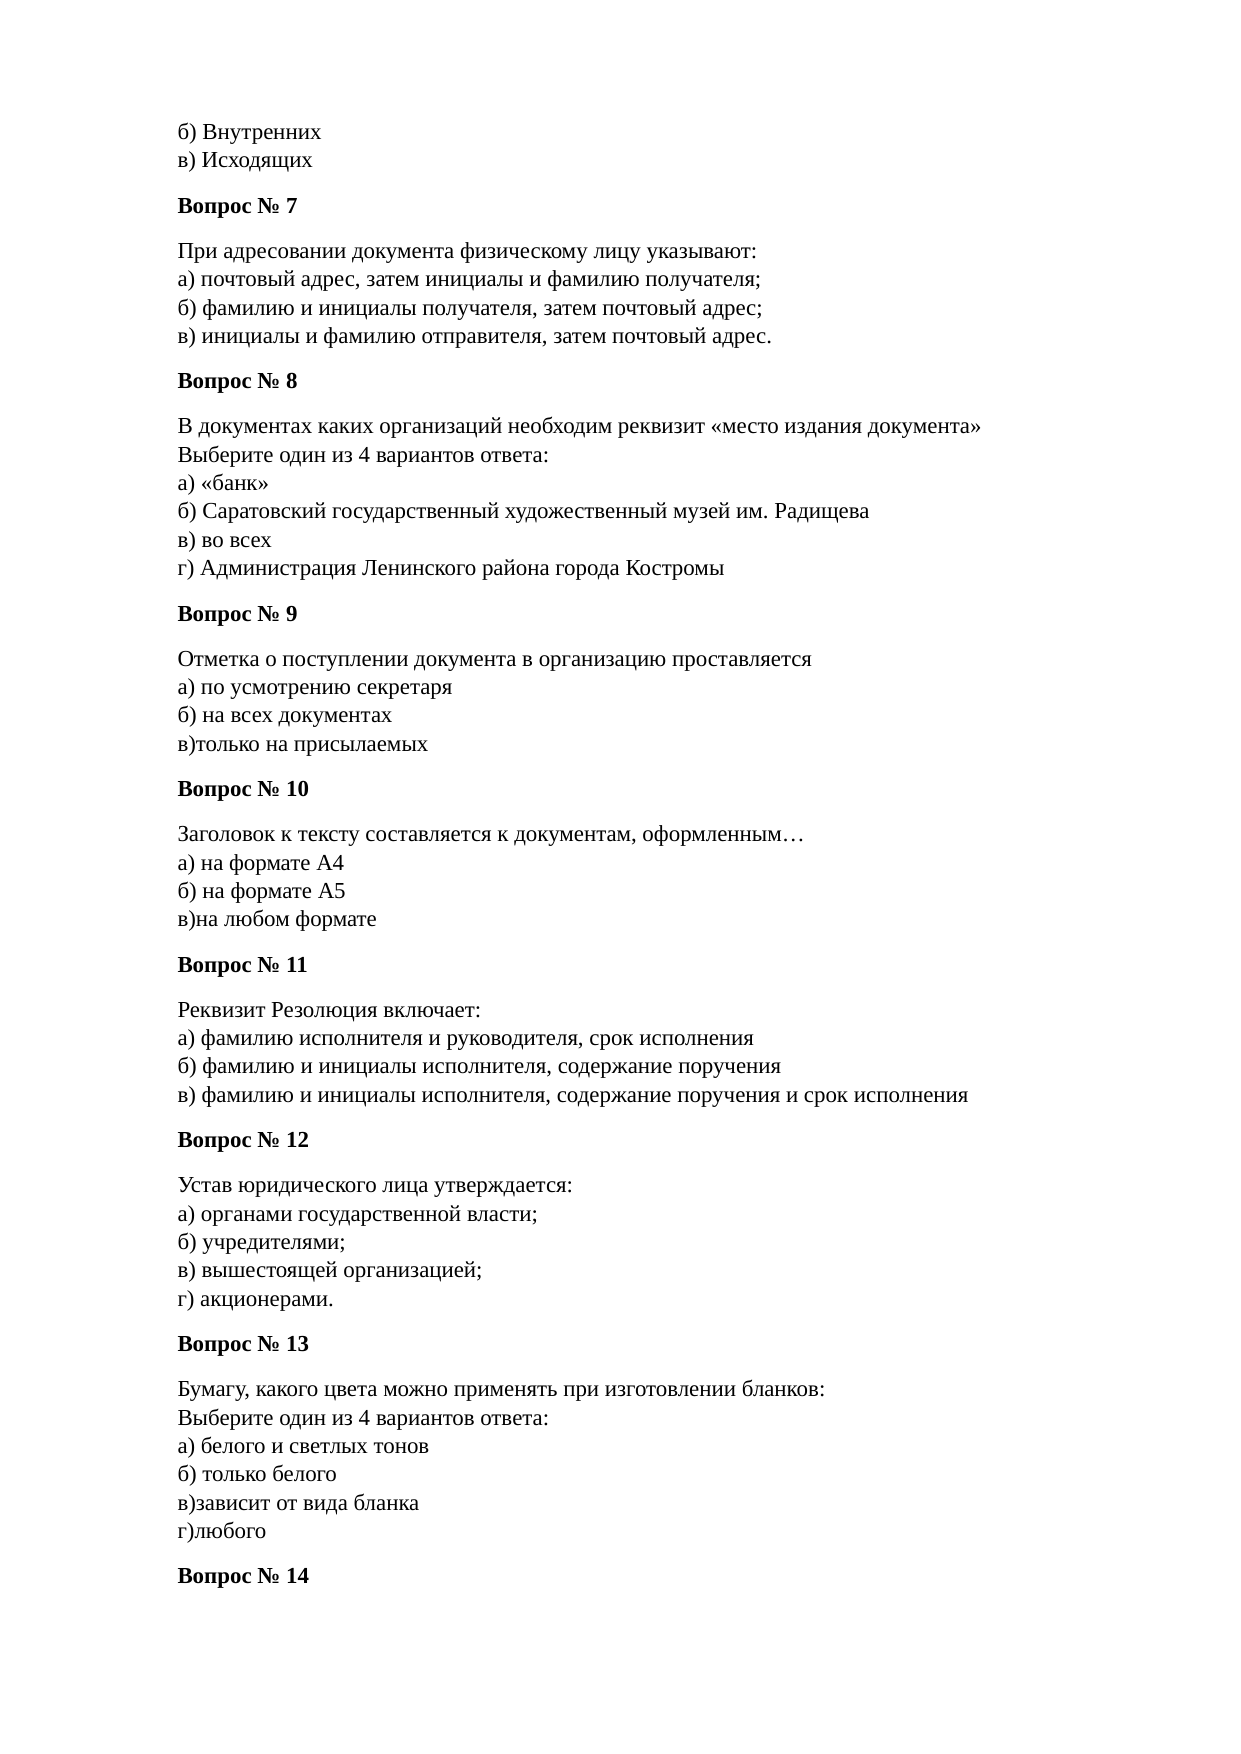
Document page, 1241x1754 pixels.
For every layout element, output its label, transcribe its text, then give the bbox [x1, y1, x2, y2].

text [177, 118, 1152, 173]
text Реквизит Резолюция включает: а) фамилию исполнителя и руководителя, срок исполнения б) фамилию и инициалы исполнителя, содержание поручения в) фамилию и инициалы исполнителя, содержание поручения и срок исполнения [177, 996, 1152, 1107]
text Вопрос № 10 [177, 775, 1152, 801]
text Вопрос № 8 [177, 367, 1152, 393]
text При адресовании документа физическому лицу указывают: а) почтовый адрес, затем инициалы и фамилию получателя; б) фамилию и инициалы получателя, затем почтовый адрес; в) инициалы и фамилию отправителя, затем почтовый адрес. [177, 237, 1152, 348]
text Устав юридического лица утверждается: а) органами государственной власти; б) учредителями; в) вышестоящей организацией; г) акционерами. [177, 1171, 1152, 1311]
text Вопрос № 7 [177, 192, 1152, 218]
text Вопрос № 12 [177, 1126, 1152, 1152]
text Вопрос № 9 [177, 599, 1152, 626]
text Вопрос № 14 [177, 1562, 1152, 1589]
text Вопрос № 11 [177, 951, 1152, 977]
text Вопрос № 13 [177, 1330, 1152, 1356]
text Бумагу, какого цвета можно применять при изготовлении бланков: Выберите один из 4 вариантов ответа: а) белого и светлых тонов б) только белого в)зависит от вида бланка г)любого [177, 1375, 1152, 1544]
text Заголовок к тексту составляется к документам, оформленным… а) на формате А4 б) на формате А5 в)на любом формате [177, 820, 1152, 932]
text Отметка о поступлении документа в организацию проставляется а) по усмотрению секретаря б) на всех документах в)только на присылаемых [177, 645, 1152, 756]
text В документах каких организаций необходим реквизит «место издания документа» Выберите один из 4 вариантов ответа: а) «банк» б) Саратовский государственный художественный музей им. Радищева в) во всех г) Администрация Ленинского района города Костромы [177, 412, 1152, 581]
